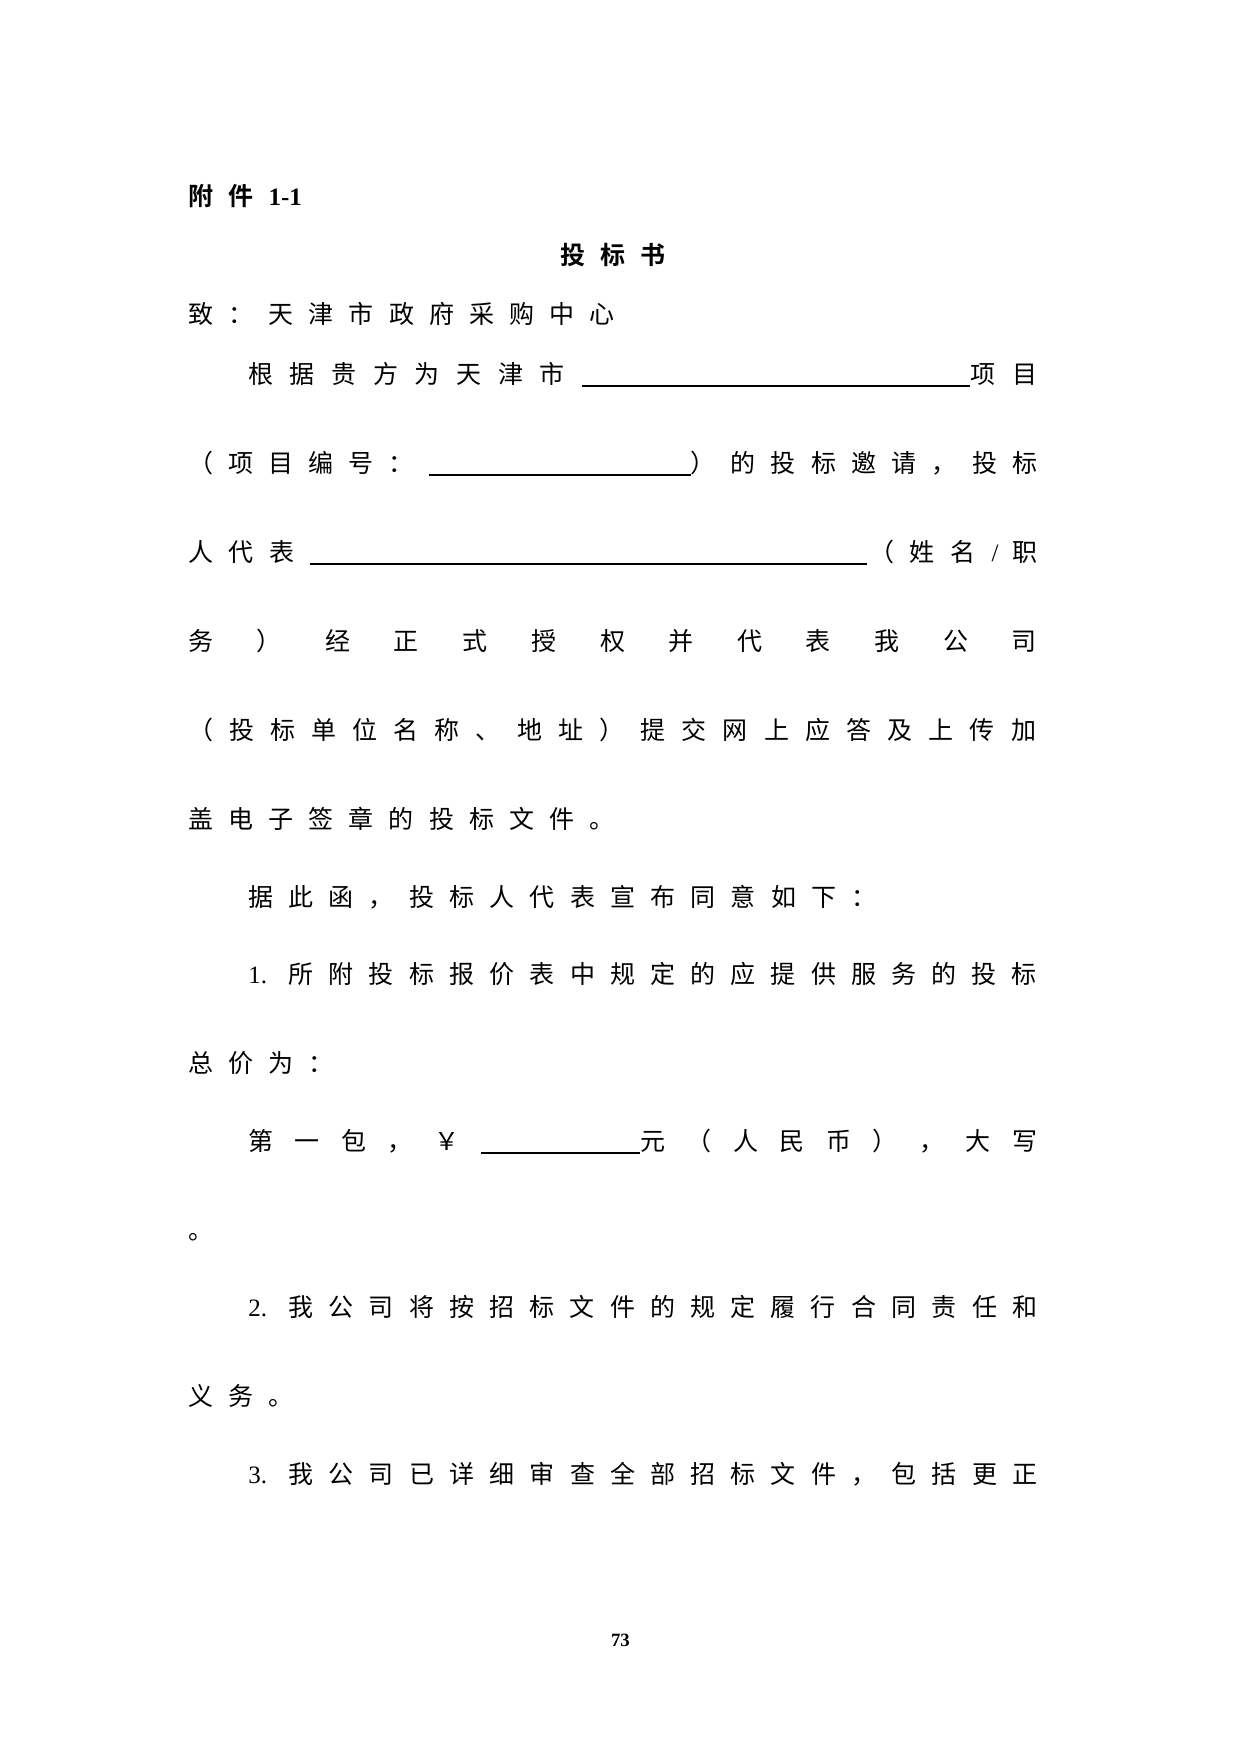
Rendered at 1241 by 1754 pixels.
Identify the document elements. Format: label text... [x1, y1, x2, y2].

text 投标书 [188, 224, 1052, 283]
text 据此函，投标人代表宣布同意如下： [188, 865, 1052, 925]
text 致：天津市政府采购中心 [188, 283, 1052, 343]
text 附件1-1 [188, 164, 1052, 224]
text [188, 1443, 1052, 1502]
text 1. 所附投标报价表中规定的应提供服务的投标总价为： [188, 943, 1052, 1091]
text 根据贵方为天津市 项目（项目编号： ）的投标邀请，投标人代表 （姓名/职务）经正式授权并代表我公司 （投标单位名称、地址）提交网上应答及上传加盖电子签章的投标文件。 [188, 343, 1052, 847]
text 第一包，￥ 元（人民币），大写 。 [188, 1109, 1052, 1258]
text 2. 我公司将按招标文件的规定履行合同责任和义务。 [188, 1276, 1052, 1424]
